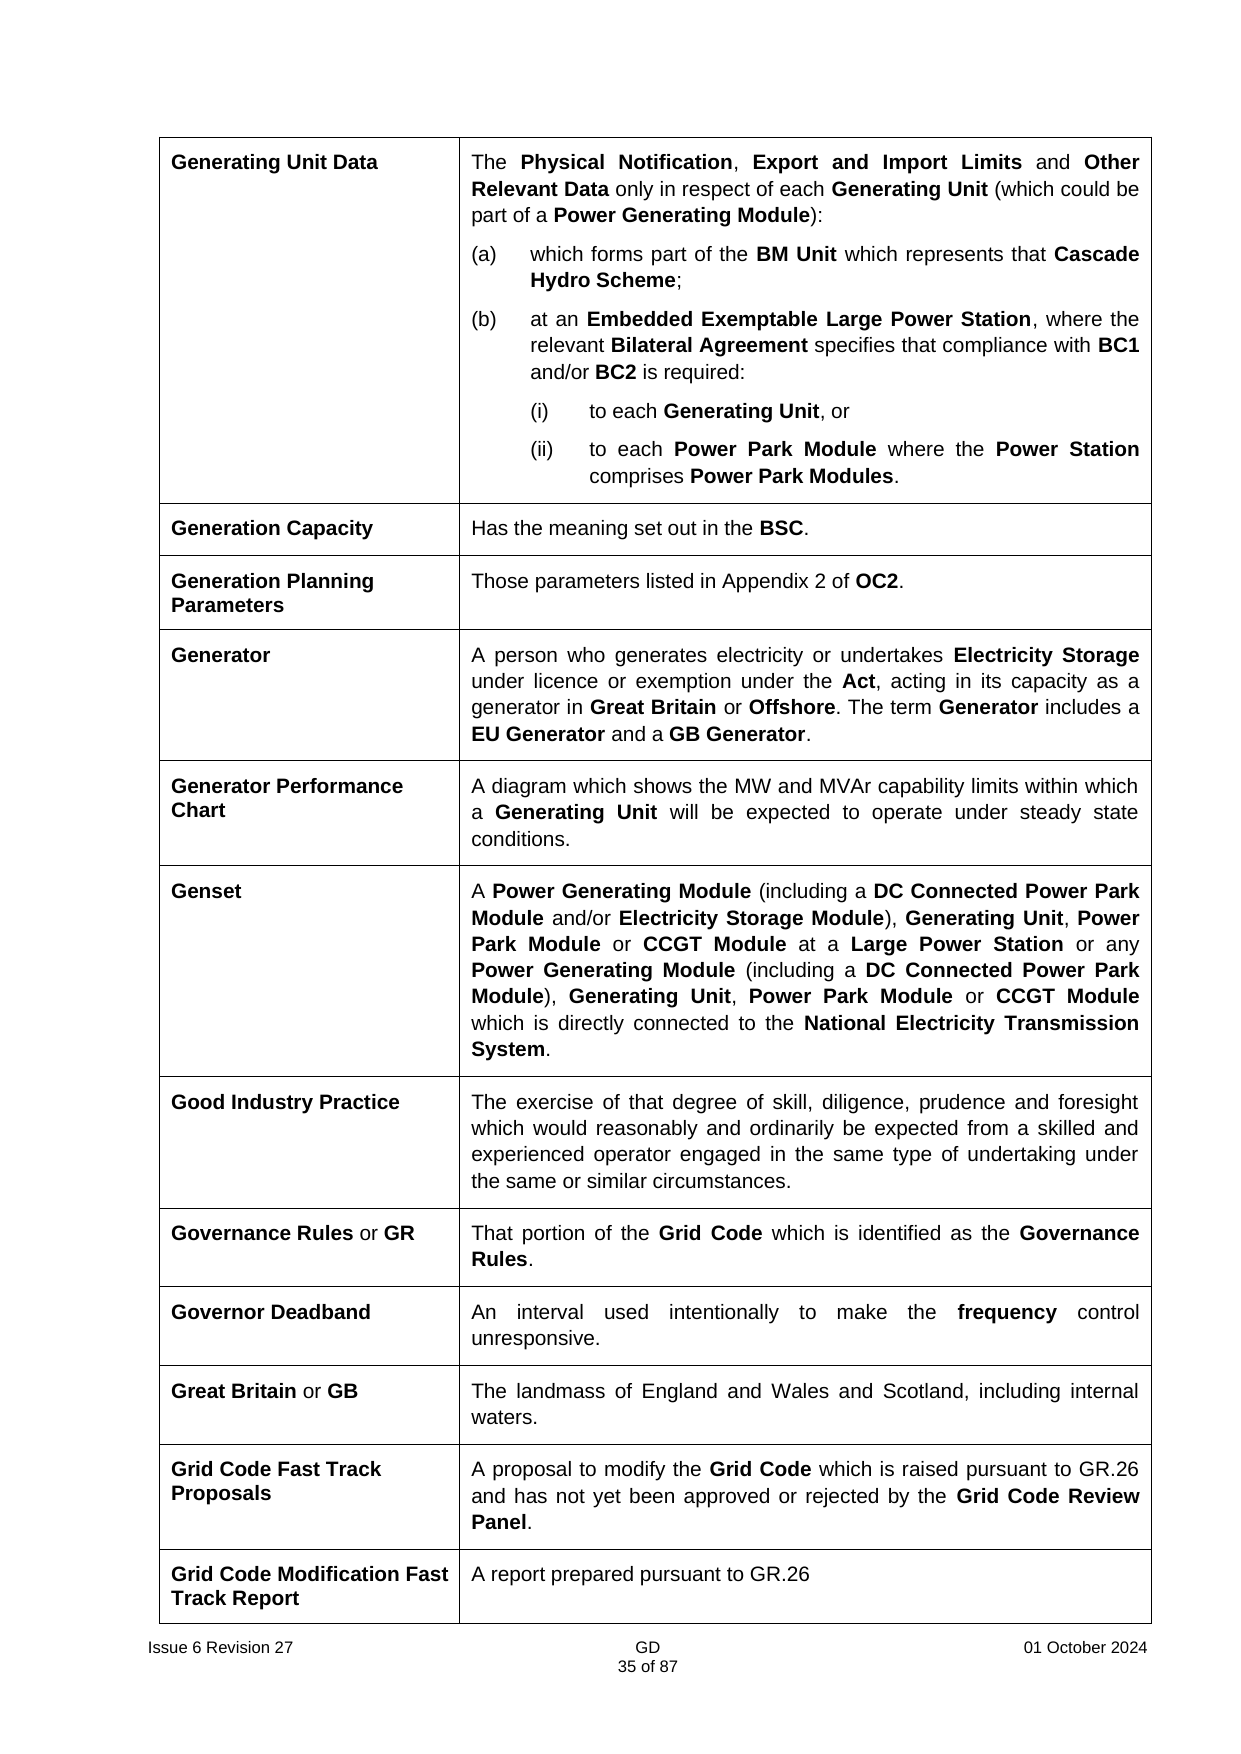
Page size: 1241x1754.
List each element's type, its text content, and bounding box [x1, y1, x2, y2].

table_cell An interval used intentionally to make the frequency control unresponsive. [460, 1287, 1151, 1365]
table_cell Grid Code Fast Track Proposals [160, 1445, 459, 1549]
table_cell A report prepared pursuant to GR.26 [460, 1550, 1151, 1623]
table_cell A diagram which shows the MW and MVAr capability limits within which a Generating Unit will be expected to operate under steady state conditions. [460, 761, 1151, 865]
table_cell Great Britain or GB [160, 1366, 459, 1444]
table_cell A person who generates electricity or undertakes Electricity Storage under licence or exemption under the Act, acting in its capacity as a generator in Great Britain or Offshore. The term Generator includes a EU Generator and a GB Generator. [460, 630, 1151, 760]
table_cell The Physical Notification, Export and Import Limits and Other Relevant Data only in respect of each Generating Unit (which could be part of a Power Generating Module): (a) which forms part of the BM Unit which represents that Cascade Hydro Scheme; (b) at an Embedded Exemptable Large Power Station, where the relevant Bilateral Agreement specifies that compliance with BC1 and/or BC2 is required: (i) to each Generating Unit, or (ii) to each Power Park Module where the Power Station comprises Power Park Modules. [460, 138, 1151, 502]
table_cell Grid Code Modification Fast Track Report [160, 1550, 459, 1623]
table_cell Generator Performance Chart [160, 761, 459, 865]
table_cell That portion of the Grid Code which is identified as the Governance Rules. [460, 1209, 1151, 1286]
table_cell Good Industry Practice [160, 1077, 459, 1207]
table_cell Generator [160, 630, 459, 760]
table_cell The exercise of that degree of skill, diligence, prudence and foresight which would reasonably and ordinarily be expected from a skilled and experienced operator engaged in the same type of undertaking under the same or similar circumstances. [460, 1077, 1151, 1207]
table_cell The landmass of England and Wales and Scotland, including internal waters. [460, 1366, 1151, 1444]
table_cell Generating Unit Data [160, 138, 459, 502]
table_cell Has the meaning set out in the BSC. [460, 504, 1151, 555]
table_cell Genset [160, 866, 459, 1076]
table_cell Generation Planning Parameters [160, 556, 459, 629]
table_cell Governor Deadband [160, 1287, 459, 1365]
table_cell Those parameters listed in Appendix 2 of OC2. [460, 556, 1151, 629]
table_cell A Power Generating Module (including a DC Connected Power Park Module and/or Electricity Storage Module), Generating Unit, Power Park Module or CCGT Module at a Large Power Station or any Power Generating Module (including a DC Connected Power Park Module), Generating Unit, Power Park Module or CCGT Module which is directly connected to the National Electricity Transmission System. [460, 866, 1151, 1076]
table_cell Governance Rules or GR [160, 1209, 459, 1286]
table_cell Generation Capacity [160, 504, 459, 555]
table_cell A proposal to modify the Grid Code which is raised pursuant to GR.26 and has not yet been approved or rejected by the Grid Code Review Panel. [460, 1445, 1151, 1549]
